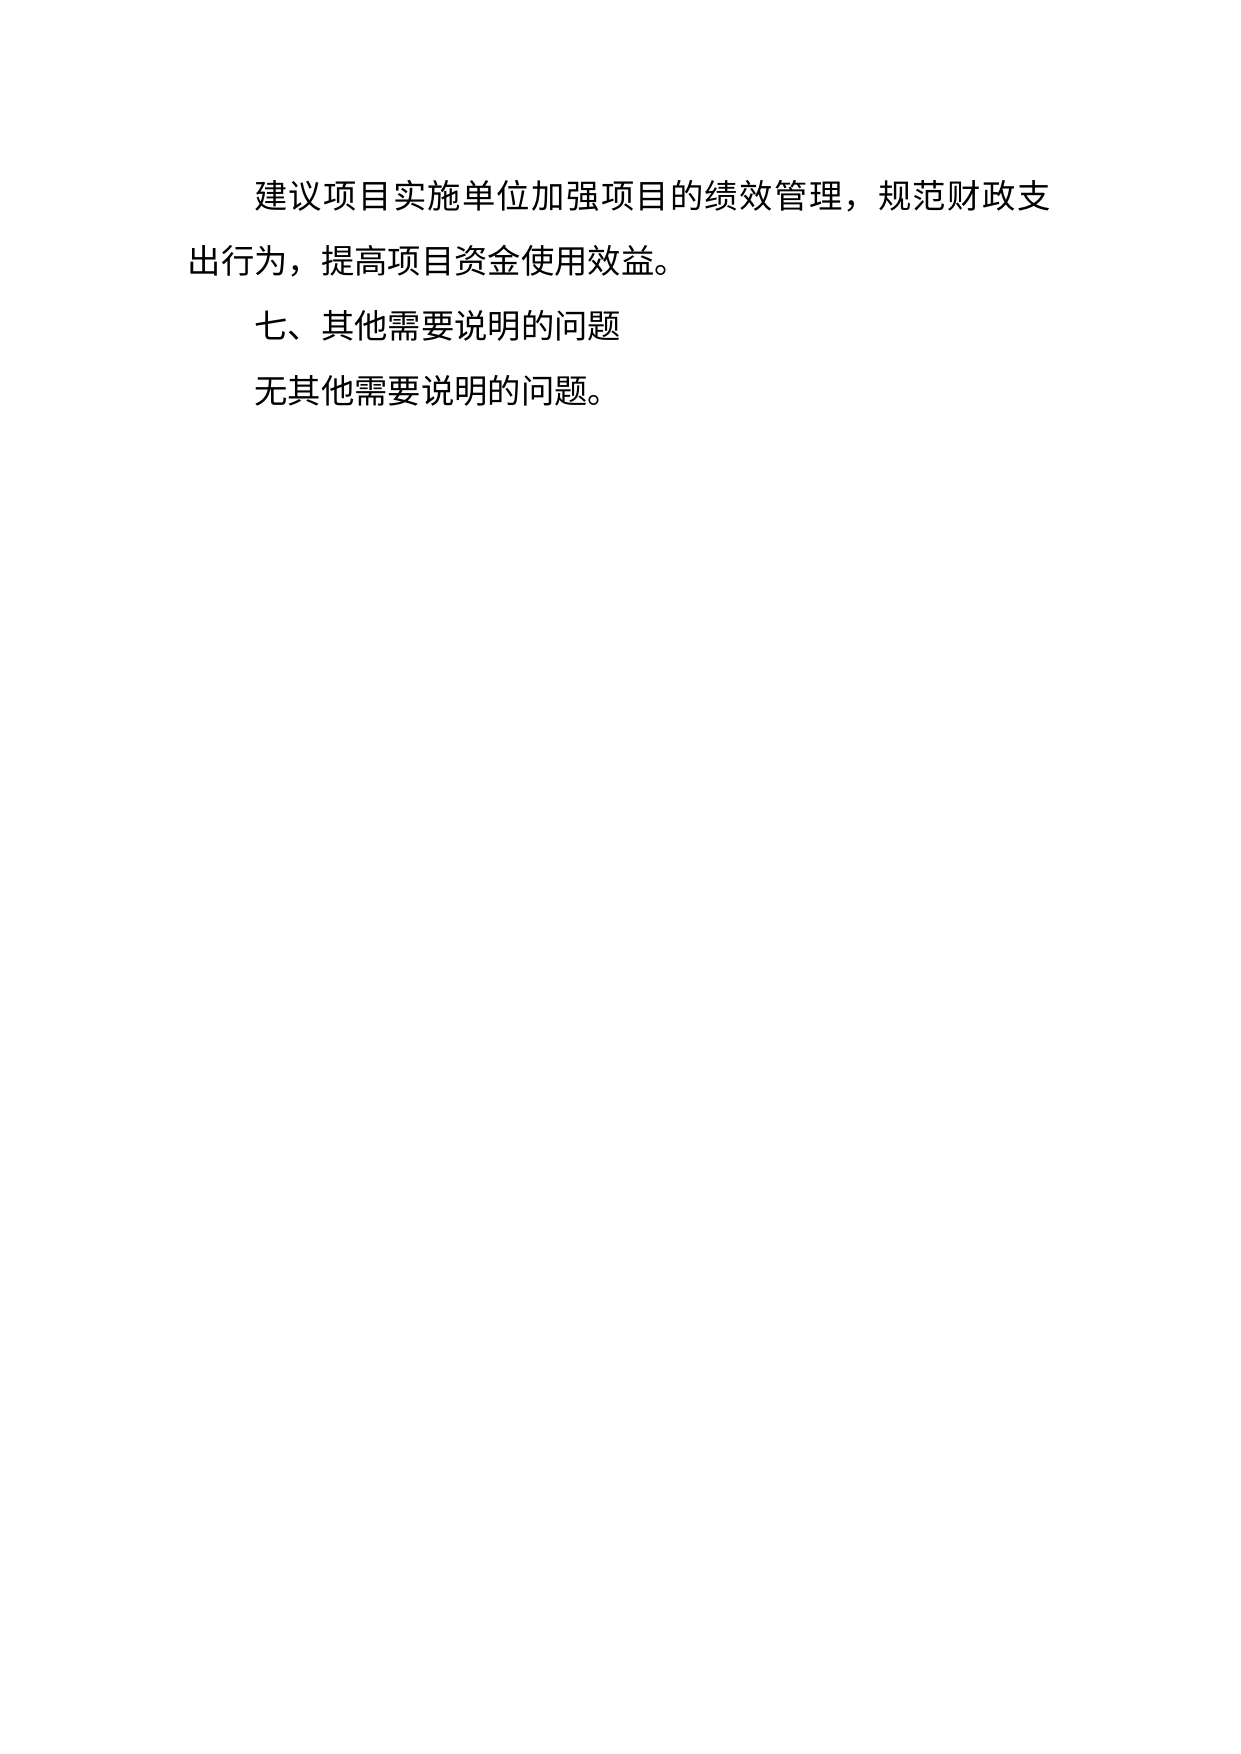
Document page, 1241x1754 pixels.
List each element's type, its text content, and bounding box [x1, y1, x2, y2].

text 无其他需要说明的问题。 [187, 357, 1053, 422]
text 七、其他需要说明的问题 [187, 292, 1053, 357]
text 建议项目实施单位加强项目的绩效管理，规范财政支出行为，提高项目资金使用效益。 [187, 162, 1053, 292]
